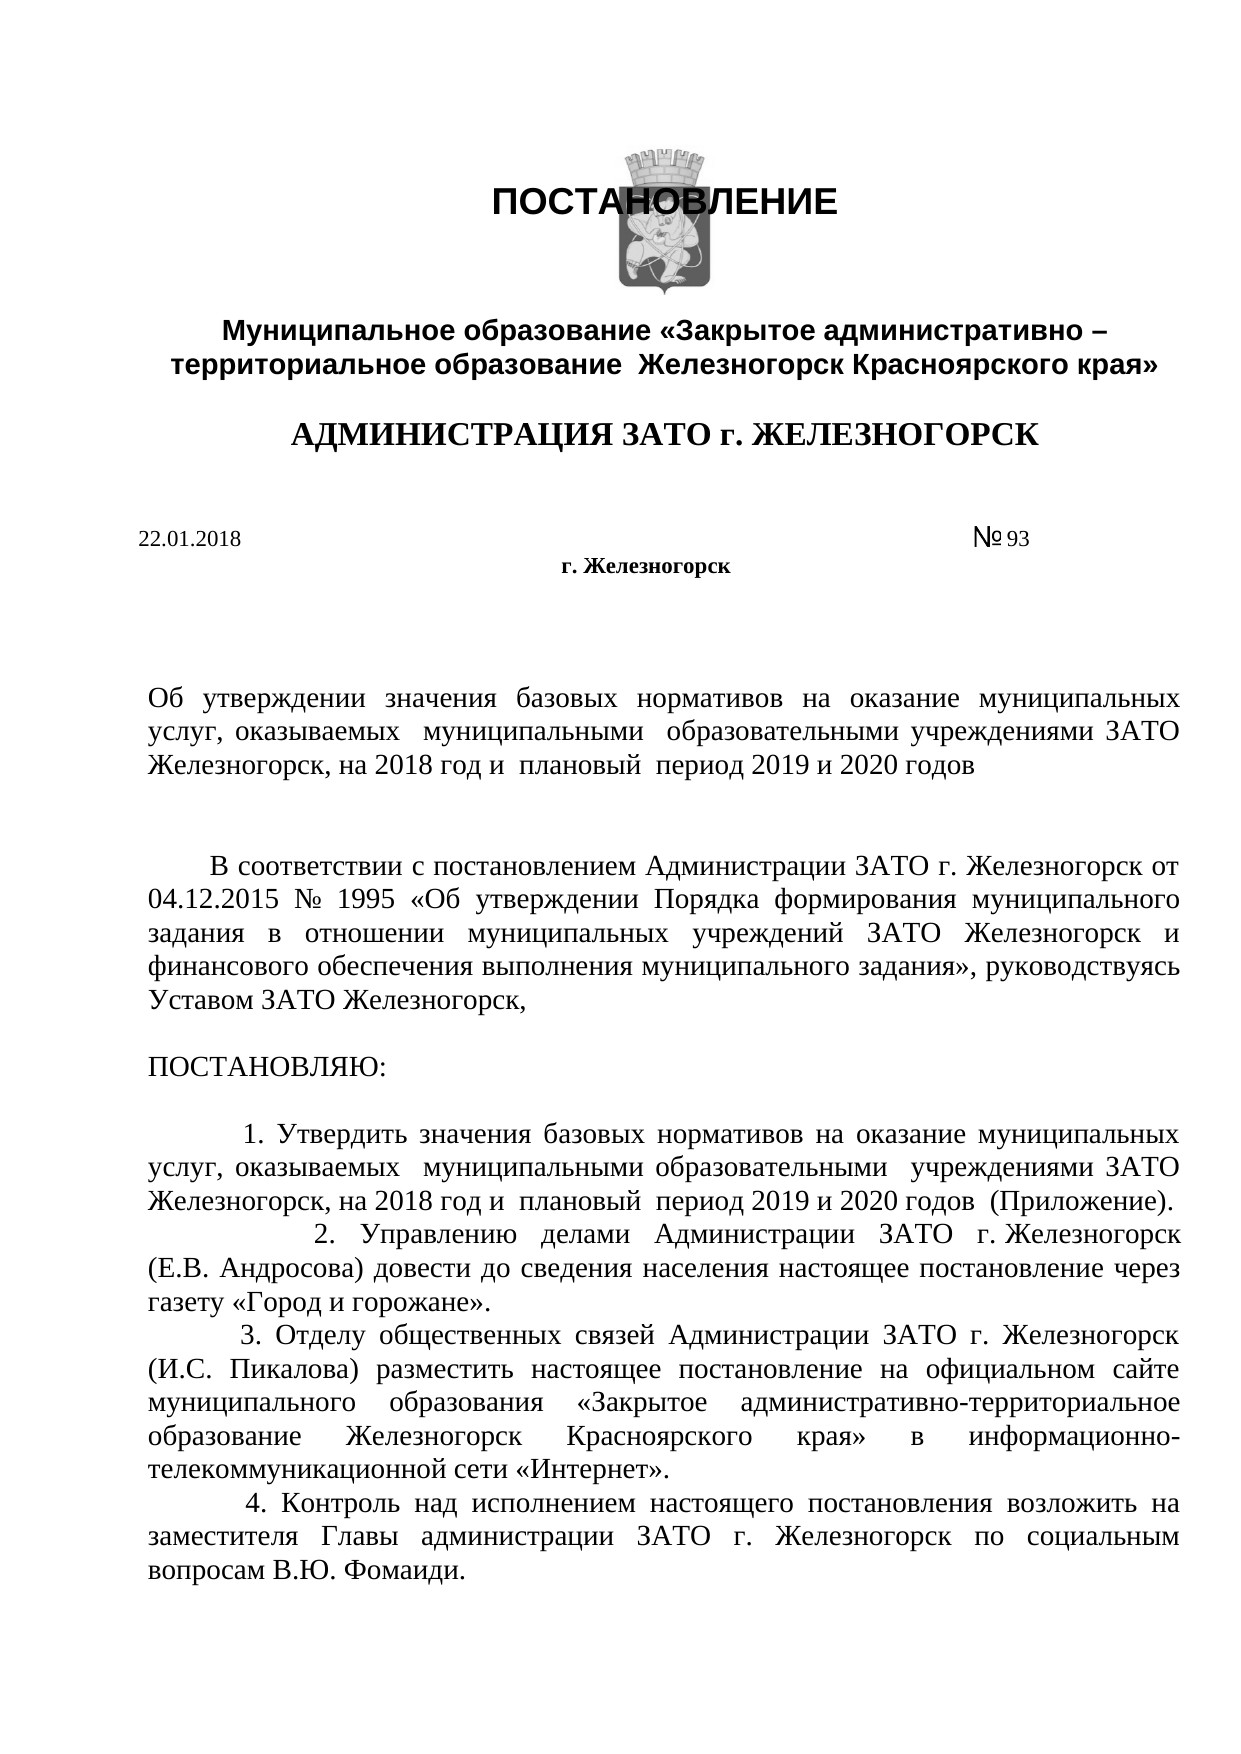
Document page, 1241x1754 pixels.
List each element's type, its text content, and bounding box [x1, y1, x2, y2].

text В соответствии с постановлением Администрации ЗАТО г. Железногорск от 04.12.2015 № 1995 «Об утверждении Порядка формирования муниципального задания в отношении муниципальных учреждений ЗАТО Железногорск и финансового обеспечения выполнения муниципального задания», руководствуясь Уставом ЗАТО Железногорск, [148, 848, 1181, 1015]
text 3. Отделу общественных связей Администрации ЗАТО г. Железногорск (И.С. Пикалова) разместить настоящее постановление на официальном сайте муниципального образования «Закрытое административно-территориальное образование Железногорск Красноярского края» в информационно-телекоммуникационной сети «Интернет». [148, 1317, 1181, 1485]
subtitle АДМИНИСТРАЦИЯ ЗАТО г. ЖЕЛЕЗНОГОРСК [149, 414, 1180, 452]
text 4. Контроль над исполнением настоящего постановления возложить на заместителя Главы администрации ЗАТО г. Железногорск по социальным вопросам В.Ю. Фомаиди. [148, 1485, 1181, 1586]
text 2. Управлению делами Администрации ЗАТО г. Железногорск (Е.В. Андросова) довести до сведения населения настоящее постановление через газету «Город и горожане». [148, 1217, 1181, 1317]
text 1. Утвердить значения базовых нормативов на оказание муниципальных услуг, оказываемых муниципальными образовательными учреждениями ЗАТО Железногорск, на 2018 год и плановый период 2019 и 2020 годов (Приложение). [148, 1116, 1181, 1217]
text Муниципальное образование «Закрытое административно – территориальное образование Железногорск Красноярского края» [149, 313, 1180, 381]
text Об утверждении значения базовых нормативов на оказание муниципальных услуг, оказываемых муниципальными образовательными учреждениями ЗАТО Железногорск, на 2018 год и плановый период 2019 и 2020 годов [148, 680, 1181, 781]
text 22.01.2018 93 [121, 526, 1171, 552]
text ПОСТАНОВЛЯЮ: [148, 1049, 1181, 1082]
text ПОСТАНОВЛЕНИЕ [149, 179, 1180, 222]
text г. Железногорск [121, 552, 1171, 578]
